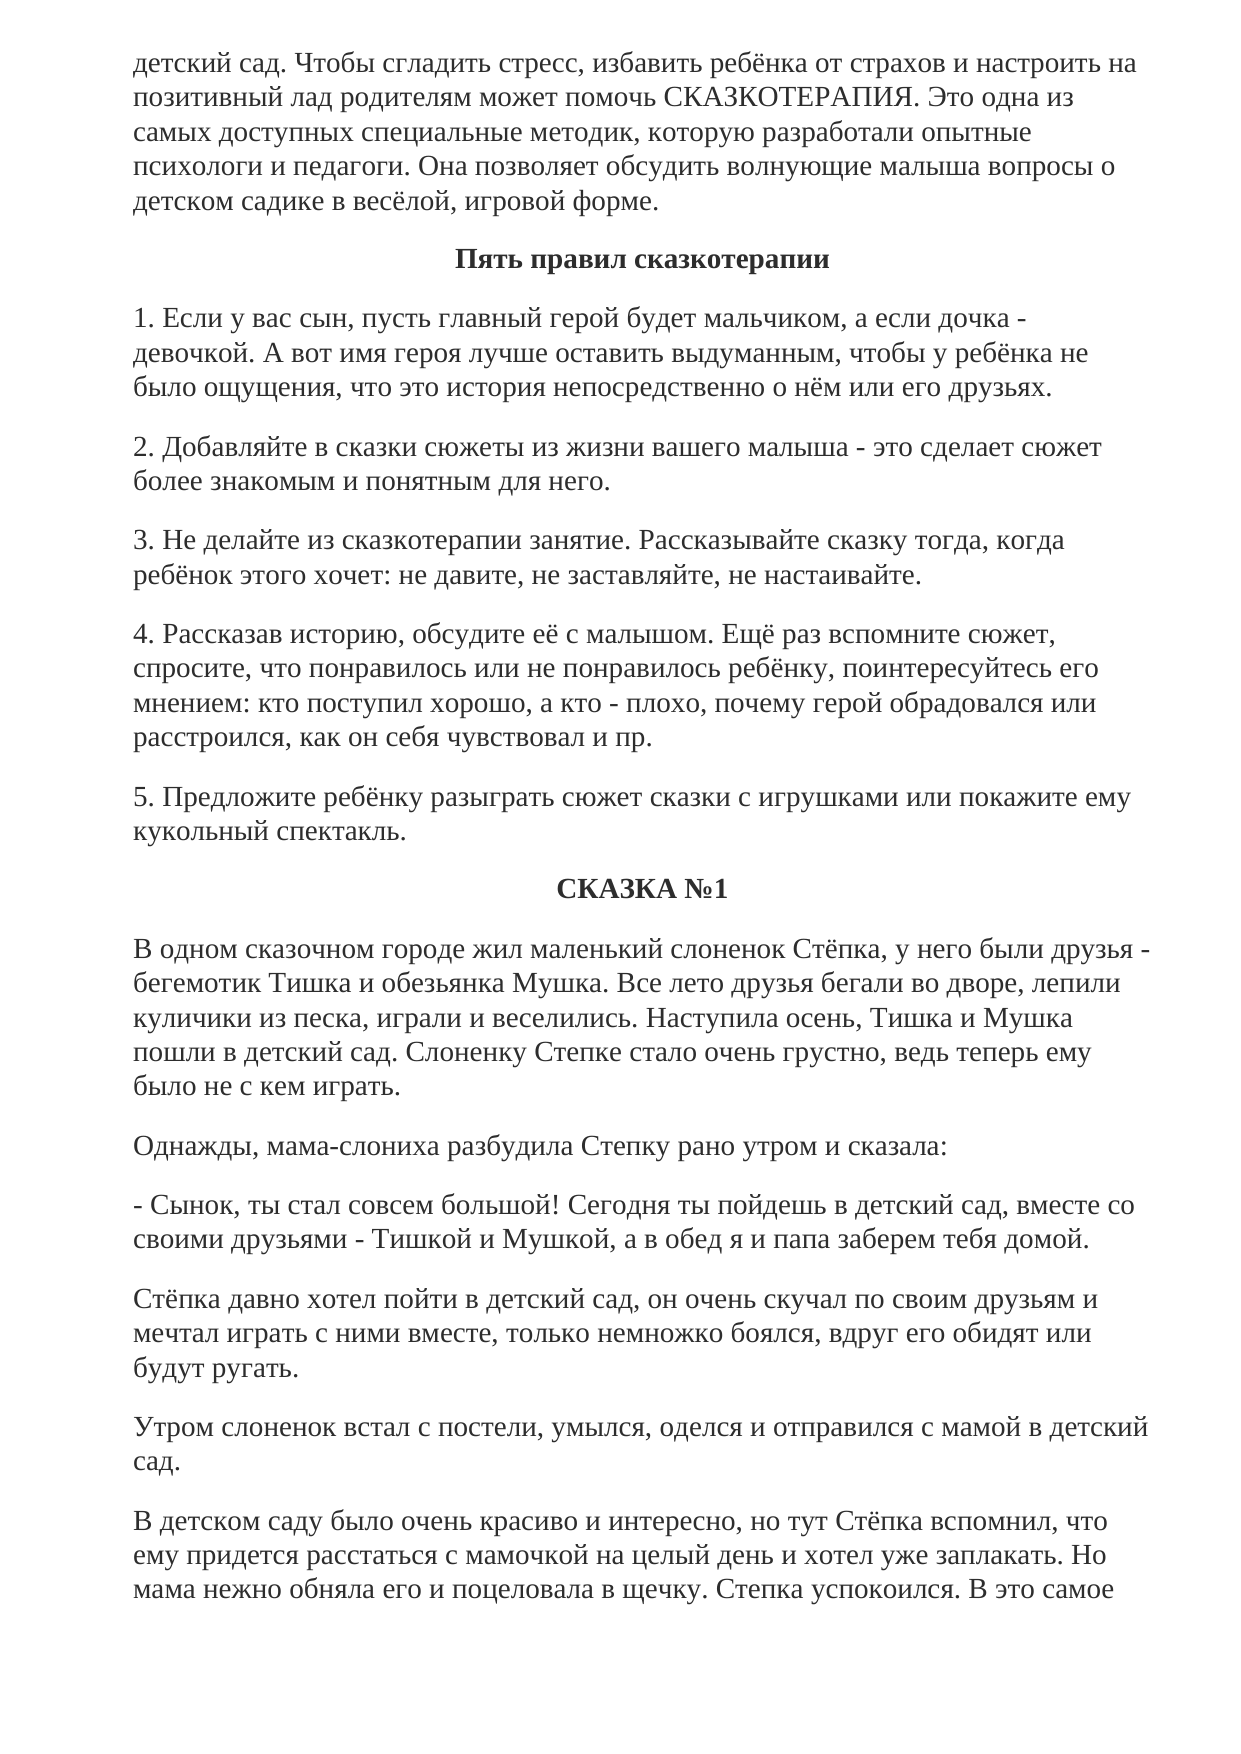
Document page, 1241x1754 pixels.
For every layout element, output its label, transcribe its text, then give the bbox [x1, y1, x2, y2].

text СКАЗКА №1 [133, 872, 1152, 905]
text 1. Если у вас сын, пусть главный герой будет мальчиком, а если дочка - девочкой. А вот имя героя лучше оставить выдуманным, чтобы у ребёнка не было ощущения, что это история непосредственно о нём или его друзьях. [133, 300, 1152, 403]
text 2. Добавляйте в сказки сюжеты из жизни вашего малыша - это сделает сюжет более знакомым и понятным для него. [133, 428, 1152, 497]
text 4. Рассказав историю, обсудите её с малышом. Ещё раз вспомните сюжет, спросите, что понравилось или не понравилось ребёнку, поинтересуйтесь его мнением: кто поступил хорошо, а кто - плохо, почему герой обрадовался или расстроился, как он себя чувствовал и пр. [133, 615, 1152, 753]
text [133, 1502, 1152, 1605]
text 5. Предложите ребёнку разыграть сюжет сказки с игрушками или покажите ему кукольный спектакль. [133, 778, 1152, 847]
text Стёпка давно хотел пойти в детский сад, он очень скучал по своим друзьям и мечтал играть с ними вместе, только немножко боялся, вдруг его обидят или будут ругать. [133, 1280, 1152, 1383]
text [133, 44, 1152, 216]
text Однажды, мама-слониха разбудила Степку рано утром и сказала: [133, 1127, 1152, 1161]
text - Сынок, ты стал совсем большой! Сегодня ты пойдешь в детский сад, вместе со своими друзьями - Тишкой и Мушкой, а в обед я и папа заберем тебя домой. [133, 1186, 1152, 1255]
text Утром слоненок встал с постели, умылся, оделся и отправился с мамой в детский сад. [133, 1408, 1152, 1477]
text Пять правил сказкотерапии [133, 241, 1152, 275]
text В одном сказочном городе жил маленький слоненок Стёпка, у него были друзья - бегемотик Тишка и обезьянка Мушка. Все лето друзья бегали во дворе, лепили куличики из песка, играли и веселились. Наступила осень, Тишка и Мушка пошли в детский сад. Слоненку Степке стало очень грустно, ведь теперь ему было не с кем играть. [133, 930, 1152, 1102]
text 3. Не делайте из сказкотерапии занятие. Рассказывайте сказку тогда, когда ребёнок этого хочет: не давите, не заставляйте, не настаивайте. [133, 522, 1152, 590]
